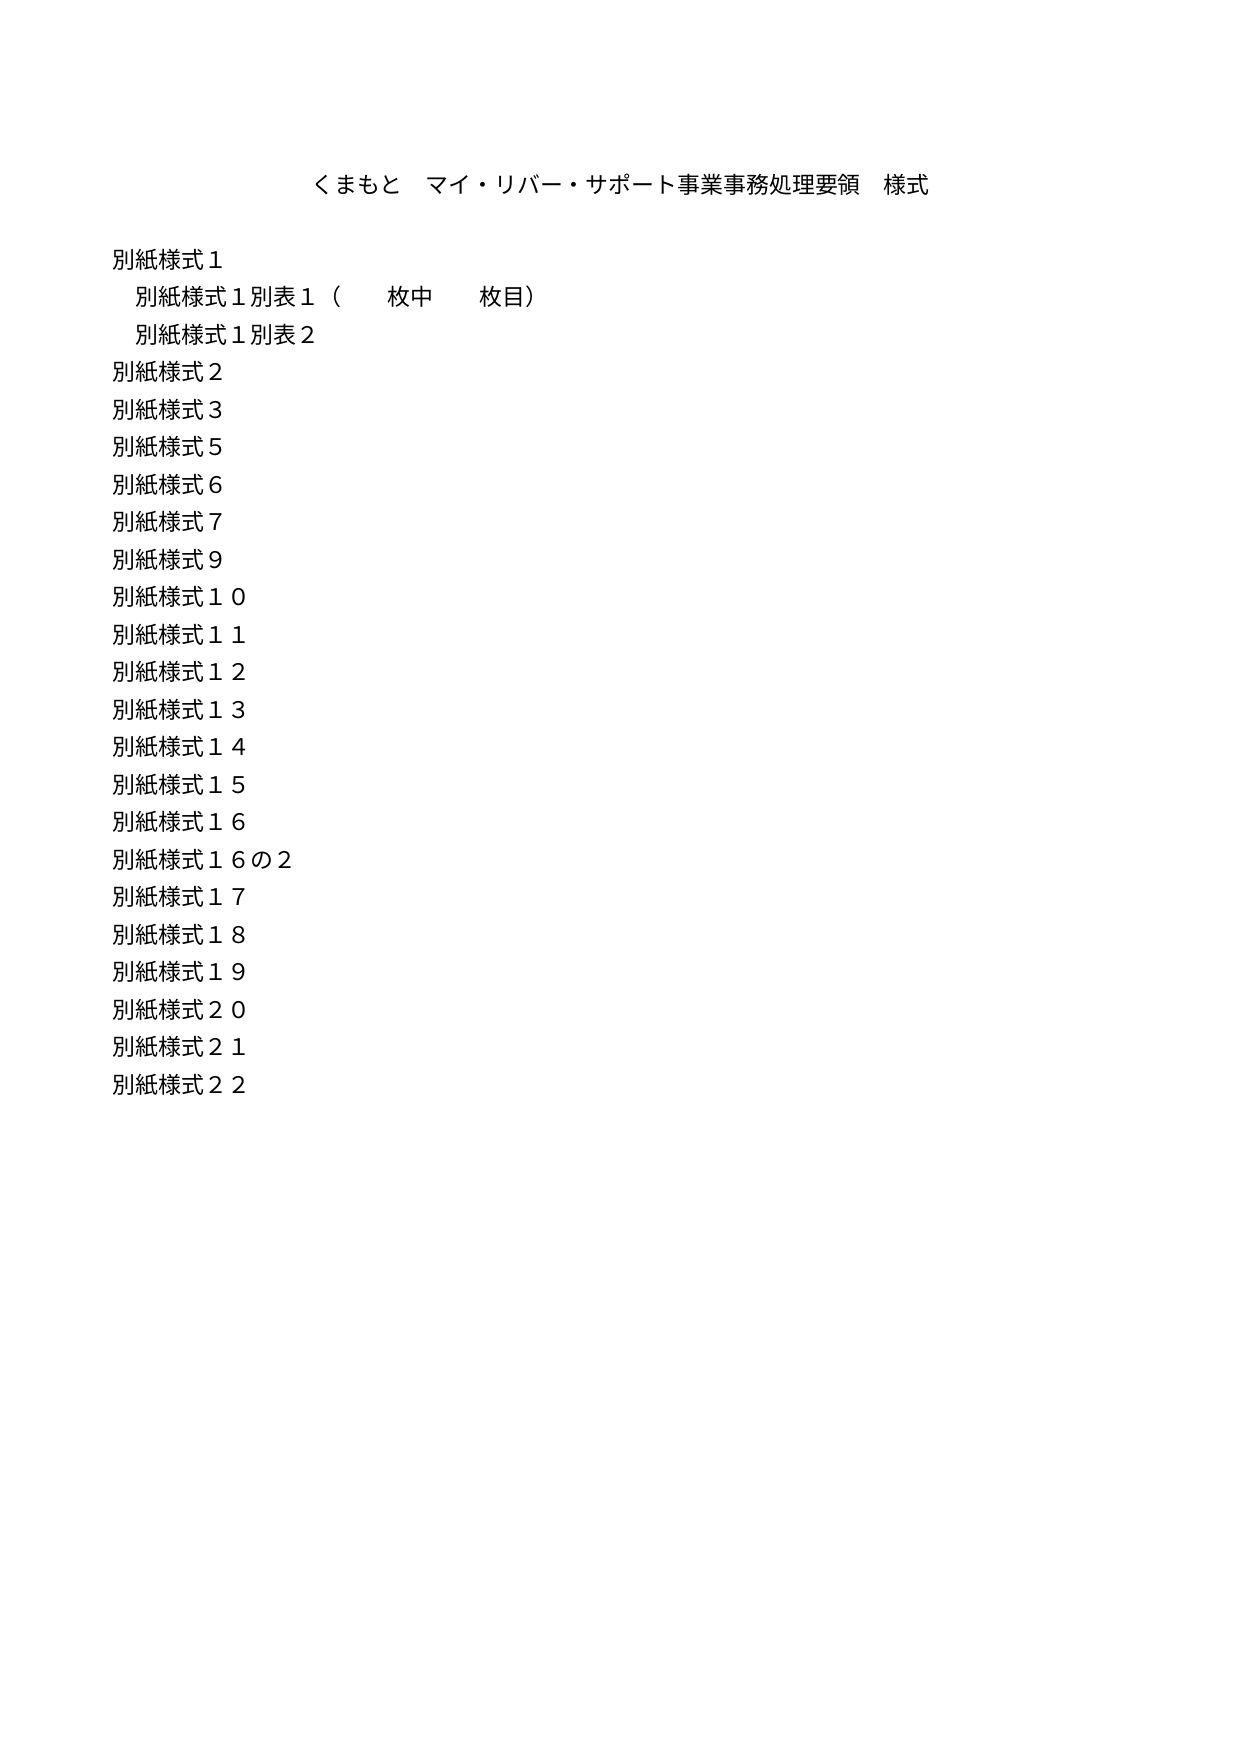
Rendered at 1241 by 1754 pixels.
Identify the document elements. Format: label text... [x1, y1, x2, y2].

text 別紙様式２１ [112, 1027, 1128, 1064]
text 別紙様式１０ [112, 577, 1128, 614]
text 別紙様式１３ [112, 689, 1128, 727]
text 別紙様式１２ [112, 652, 1128, 689]
text 別紙様式１４ [112, 727, 1128, 764]
text 別紙様式５ [112, 427, 1128, 464]
text くまもと マイ・リバー・サポート事業事務処理要領 様式 [112, 164, 1128, 202]
text 別紙様式１７ [112, 877, 1128, 914]
text 別紙様式７ [112, 502, 1128, 539]
text 別紙様式１ [112, 239, 1128, 277]
text 別紙様式１別表２ [112, 314, 1128, 352]
text 別紙様式２０ [112, 989, 1128, 1027]
text 別紙様式１別表１（ 枚中 枚目） [112, 277, 1128, 314]
text 別紙様式１９ [112, 952, 1128, 989]
text 別紙様式１６の２ [112, 839, 1128, 877]
text 別紙様式３ [112, 389, 1128, 427]
text 別紙様式２２ [112, 1064, 1128, 1102]
text 別紙様式１１ [112, 614, 1128, 652]
text 別紙様式９ [112, 539, 1128, 577]
text 別紙様式２ [112, 352, 1128, 389]
text 別紙様式１８ [112, 914, 1128, 952]
text 別紙様式６ [112, 464, 1128, 502]
text 別紙様式１６ [112, 802, 1128, 839]
text 別紙様式１５ [112, 764, 1128, 802]
